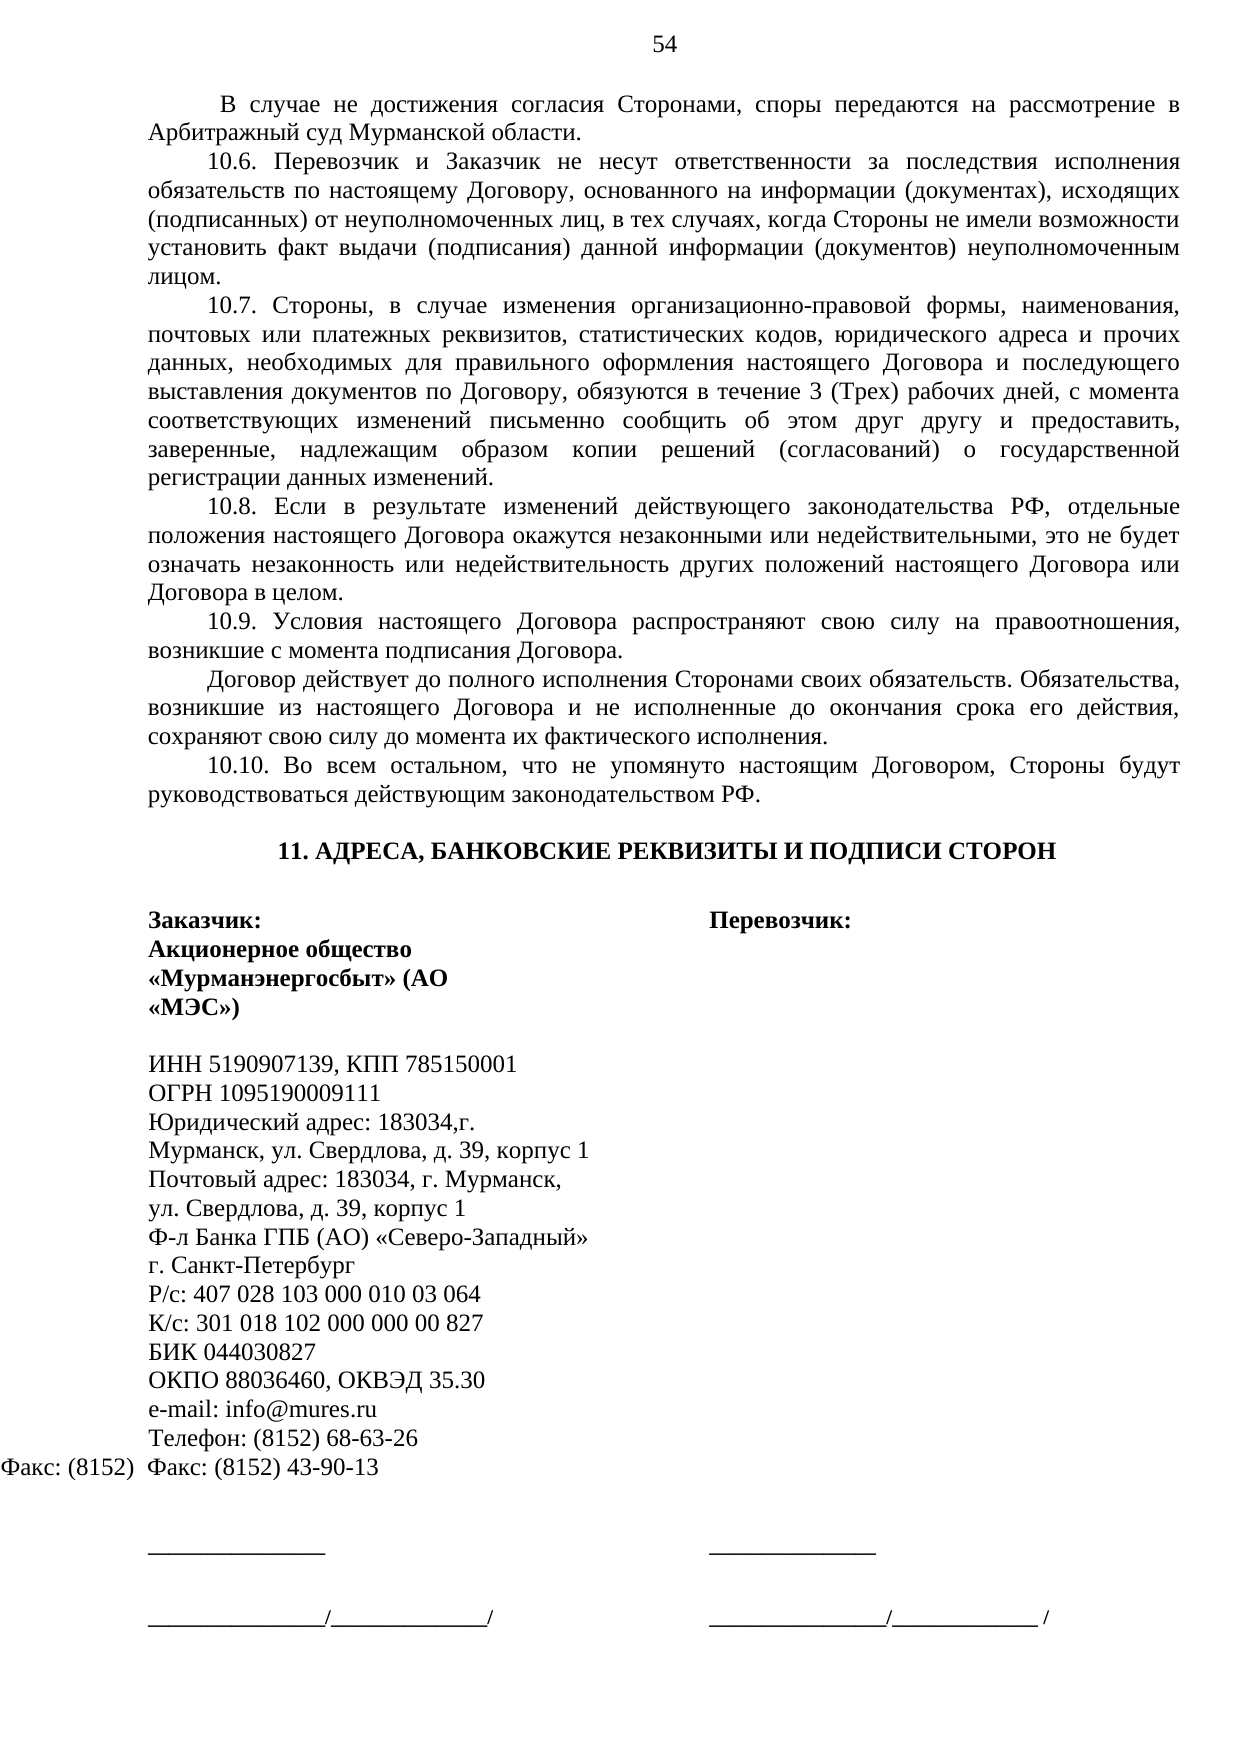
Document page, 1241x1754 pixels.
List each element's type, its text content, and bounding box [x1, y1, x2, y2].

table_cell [609, 1521, 1142, 1641]
text Договор действует до полного исполнения Сторонами своих обязательств. Обязательства, возникшие из настоящего Договора и не исполненные до окончания срока его действия, сохраняют свою силу до момента их фактического исполнения. [148, 664, 1181, 750]
text В случае не достижения согласия Сторонами, споры передаются на рассмотрение в Арбитражный суд Мурманской области. [148, 89, 1181, 146]
text 10.10. Во всем остальном, что не упомянуто настоящим Договором, Стороны будут руководствоваться действующим законодательством РФ. [148, 750, 1181, 807]
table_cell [137, 1521, 609, 1641]
table_header Перевозчик: [609, 865, 1142, 1521]
table_header Заказчик: Акционерное общество «Мурманэнергосбыт» (АО «МЭС») ИНН 5190907139, КПП 785150001 ОГРН 1095190009111 Юридический адрес: 183034,г. Мурманск, ул. Свердлова, д. 39, корпус 1 Почтовый адрес: 183034, г. Мурманск, ул. Свердлова, д. 39, корпус 1 Ф-л Банка ГПБ (АО) «Северо-Западный» г. Санкт-Петербург Р/с: 407 028 103 000 010 03 064 К/с: 301 018 102 000 000 00 827 БИК 044030827 ОКПО 88036460, ОКВЭД 35.30 е-mail: info@mures.ru Телефон: (8152) 68-63-26 Факс: (8152) Факс: (8152) 43-90-13 [137, 865, 609, 1521]
text 10.8. Если в результате изменений действующего законодательства РФ, отдельные положения настоящего Договора окажутся незаконными или недействительными, это не будет означать незаконность или недействительность других положений настоящего Договора или Договора в целом. [148, 491, 1181, 606]
text 10.7. Стороны, в случае изменения организационно-правовой формы, наименования, почтовых или платежных реквизитов, статистических кодов, юридического адреса и прочих данных, необходимых для правильного оформления настоящего Договора и последующего выставления документов по Договору, обязуются в течение 3 (Трех) рабочих дней, с момента соответствующих изменений письменно сообщить об этом друг другу и предоставить, заверенные, надлежащим образом копии решений (согласований) о государственной регистрации данных изменений. [148, 290, 1181, 491]
text 11. АДРЕСА, БАНКОВСКИЕ РЕКВИЗИТЫ И ПОДПИСИ СТОРОН [148, 836, 1186, 865]
text 10.9. Условия настоящего Договора распространяют свою силу на правоотношения, возникшие с момента подписания Договора. [148, 606, 1181, 664]
text 10.6. Перевозчик и Заказчик не несут ответственности за последствия исполнения обязательств по настоящему Договору, основанного на информации (документах), исходящих (подписанных) от неуполномоченных лиц, в тех случаях, когда Стороны не имели возможности установить факт выдачи (подписания) данной информации (документов) неуполномоченным лицом. [148, 146, 1181, 290]
